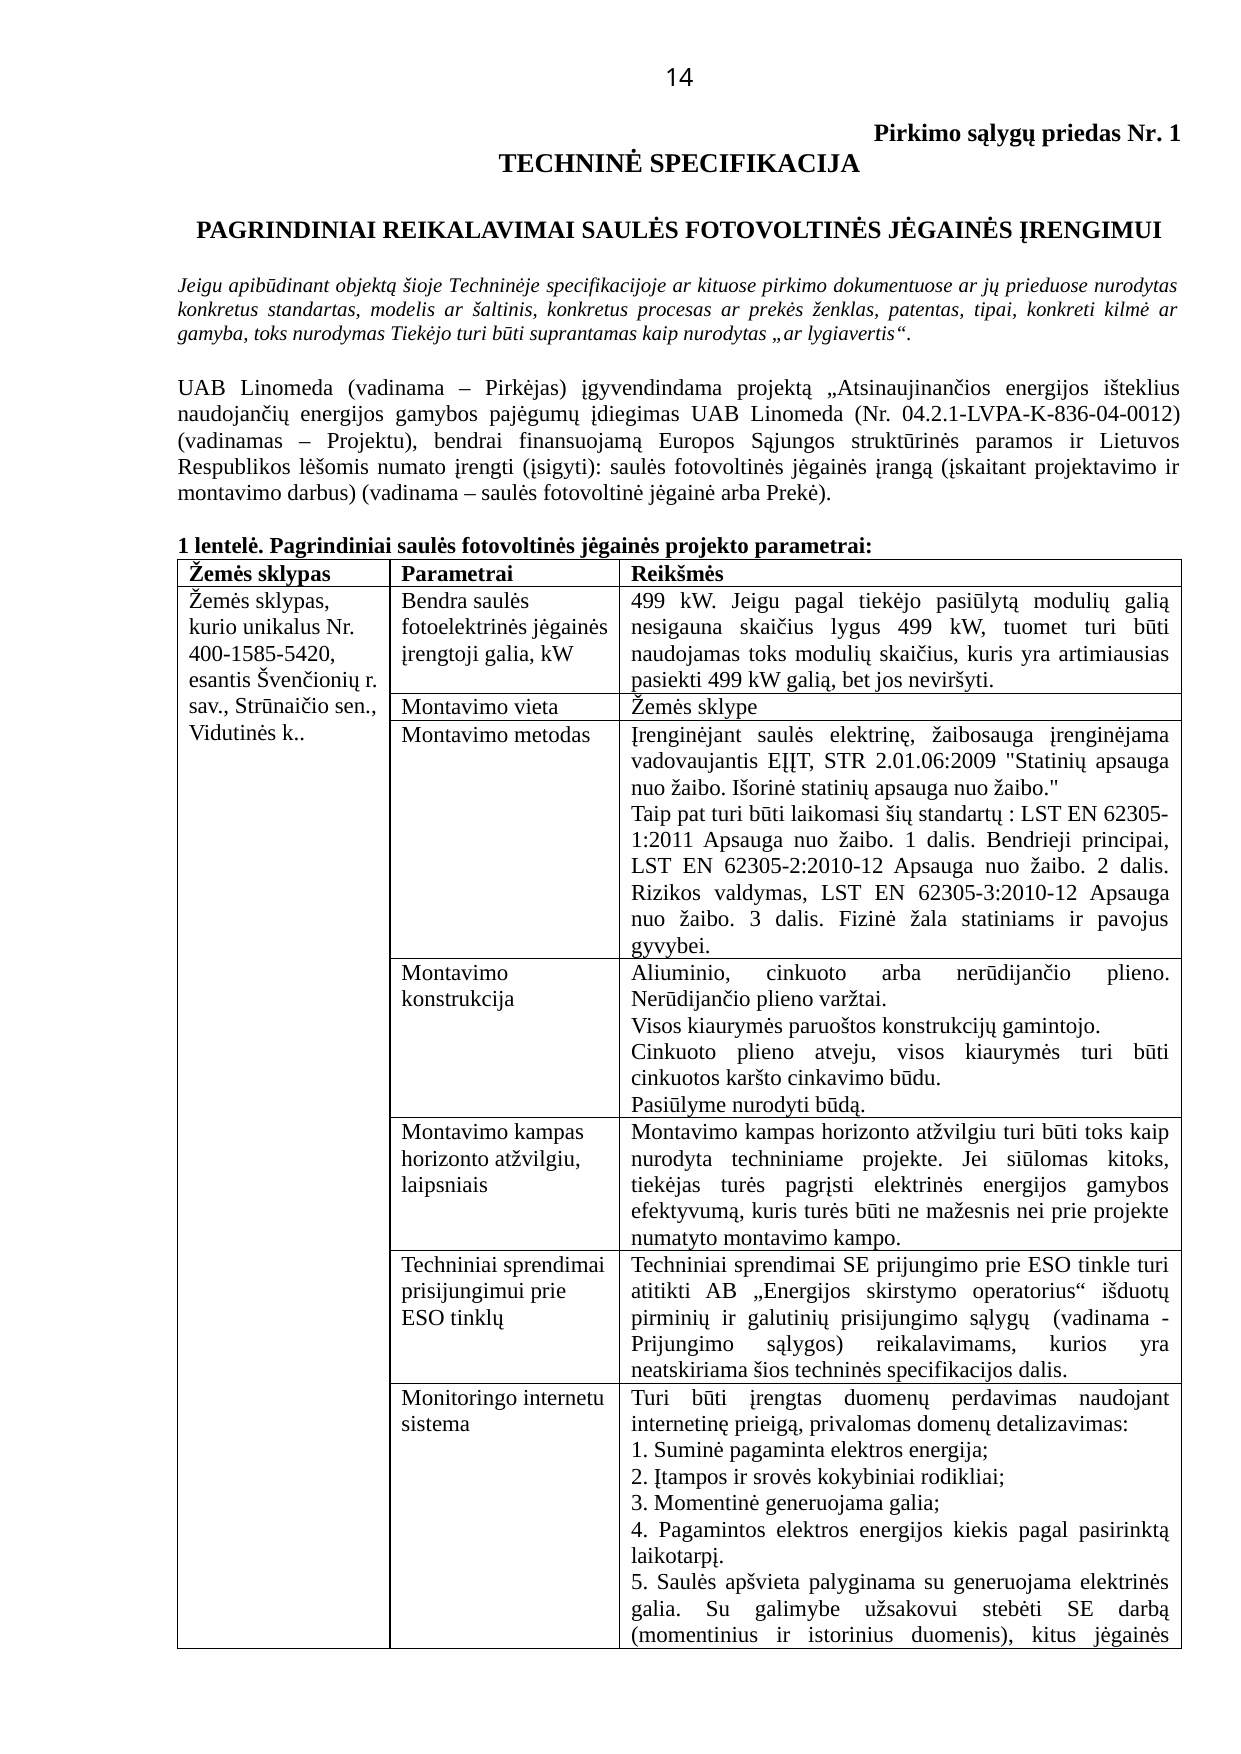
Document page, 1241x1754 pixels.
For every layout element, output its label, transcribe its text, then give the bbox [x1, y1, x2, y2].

table_cell Montavimo metodas [391, 721, 619, 958]
table_cell Žemės sklypas, kurio unikalus Nr. 400-1585-5420, esantis Švenčionių r. sav., Strūnaičio sen., Vidutinės k.. [178, 587, 389, 1647]
table_cell Montavimo kampas horizonto atžvilgiu, laipsniais [391, 1118, 619, 1250]
table_cell Montavimo vieta [391, 694, 619, 720]
table_cell Montavimo konstrukcija [391, 959, 619, 1117]
table_header Reikšmės [620, 560, 1181, 586]
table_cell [391, 1384, 619, 1647]
table_cell Žemės sklype [620, 694, 1181, 720]
text PAGRINDINIAI REIKALAVIMAI SAULĖS FOTOVOLTINĖS JĖGAINĖS ĮRENGIMUI [177, 216, 1181, 244]
text TECHNINĖ SPECIFIKACIJA [177, 147, 1181, 178]
table_cell Aliuminio, cinkuoto arba nerūdijančio plieno. Nerūdijančio plieno varžtai. Visos kiaurymės paruoštos konstrukcijų gamintojo. Cinkuoto plieno atveju, visos kiaurymės turi būti cinkuotos karšto cinkavimo būdu. Pasiūlyme nurodyti būdą. [620, 959, 1181, 1117]
table_cell Montavimo kampas horizonto atžvilgiu turi būti toks kaip nurodyta techniniame projekte. Jei siūlomas kitoks, tiekėjas turės pagrįsti elektrinės energijos gamybos efektyvumą, kuris turės būti ne mažesnis nei prie projekte numatyto montavimo kampo. [620, 1118, 1181, 1250]
table_cell Techniniai sprendimai prisijungimui prie ESO tinklų [391, 1251, 619, 1383]
text 1 lentelė. Pagrindiniai saulės fotovoltinės jėgainės projekto parametrai: [177, 532, 1181, 558]
table_cell Bendra saulės fotoelektrinės jėgainės įrengtoji galia, kW [391, 587, 619, 692]
table_cell Įrenginėjant saulės elektrinę, žaibosauga įrenginėjama vadovaujantis EĮĮT, STR 2.01.06:2009 "Statinių apsauga nuo žaibo. Išorinė statinių apsauga nuo žaibo." Taip pat turi būti laikomasi šių standartų : LST EN 62305-1:2011 Apsauga nuo žaibo. 1 dalis. Bendrieji principai, LST EN 62305-2:2010-12 Apsauga nuo žaibo. 2 dalis. Rizikos valdymas, LST EN 62305-3:2010-12 Apsauga nuo žaibo. 3 dalis. Fizinė žala statiniams ir pavojus gyvybei. [620, 721, 1181, 958]
table_cell 499 kW. Jeigu pagal tiekėjo pasiūlytą modulių galią nesigauna skaičius lygus 499 kW, tuomet turi būti naudojamas toks modulių skaičius, kuris yra artimiausias pasiekti 499 kW galią, bet jos neviršyti. [620, 587, 1181, 692]
text Jeigu apibūdinant objektą šioje Techninėje specifikacijoje ar kituose pirkimo dokumentuose ar jų prieduose nurodytas konkretus standartas, modelis ar šaltinis, konkretus procesas ar prekės ženklas, patentas, tipai, konkreti kilmė ar gamyba, toks nurodymas Tiekėjo turi būti suprantamas kaip nurodytas „ar lygiavertis“. [177, 273, 1181, 345]
table_cell Techniniai sprendimai SE prijungimo prie ESO tinkle turi atitikti AB „Energijos skirstymo operatorius“ išduotų pirminių ir galutinių prisijungimo sąlygų (vadinama - Prijungimo sąlygos) reikalavimams, kurios yra neatskiriama šios techninės specifikacijos dalis. [620, 1251, 1181, 1383]
text UAB Linomeda (vadinama – Pirkėjas) įgyvendindama projektą „Atsinaujinančios energijos išteklius naudojančių energijos gamybos pajėgumų įdiegimas UAB Linomeda (Nr. 04.2.1-LVPA-K-836-04-0012) (vadinamas – Projektu), bendrai finansuojamą Europos Sąjungos struktūrinės paramos ir Lietuvos Respublikos lėšomis numato įrengti (įsigyti): saulės fotovoltinės jėgainės įrangą (įskaitant projektavimo ir montavimo darbus) (vadinama – saulės fotovoltinė jėgainė arba Prekė). [177, 374, 1181, 506]
table_header Parametrai [391, 560, 619, 586]
text Pirkimo sąlygų priedas Nr. 1 [215, 118, 1181, 147]
table_header Žemės sklypas [178, 560, 389, 586]
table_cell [620, 1384, 1181, 1647]
